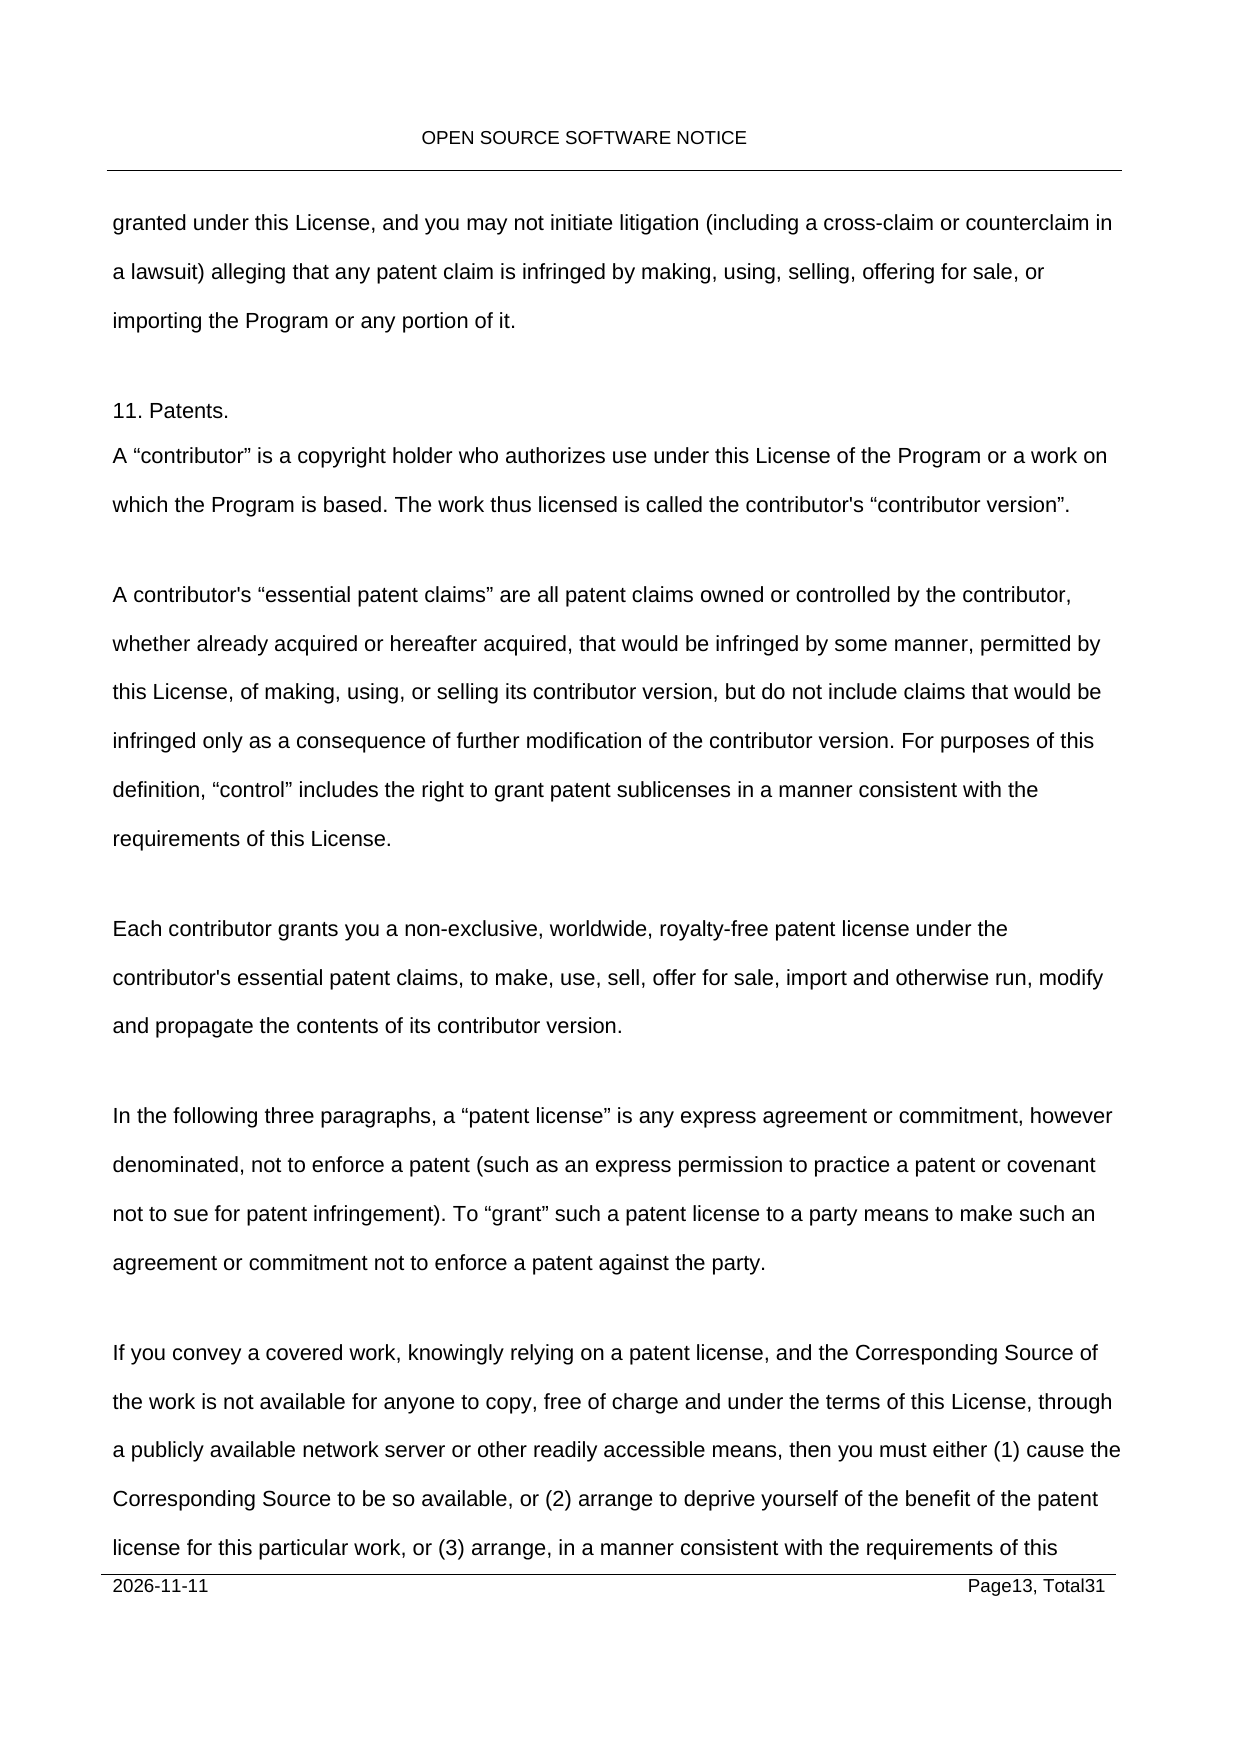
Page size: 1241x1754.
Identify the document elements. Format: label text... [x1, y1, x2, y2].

text Each contributor grants you a non-exclusive, worldwide, royalty-free patent license under the contributor's essential patent claims, to make, use, sell, offer for sale, import and otherwise run, modify and propagate the contents of its contributor version. [112, 912, 1128, 1042]
text A “contributor” is a copyright holder who authorizes use under this License of the Program or a work on which the Program is based. The work thus licensed is called the contributor's “contributor version”. [112, 439, 1128, 520]
text A contributor's “essential patent claims” are all patent claims owned or controlled by the contributor, whether already acquired or hereafter acquired, that would be infringed by some manner, permitted by this License, of making, using, or selling its contributor version, but do not include claims that would be infringed only as a consequence of further modification of the contributor version. For purposes of this definition, “control” includes the right to grant patent sublicenses in a manner consistent with the requirements of this License. [112, 578, 1128, 854]
text In the following three paragraphs, a “patent license” is any express agreement or commitment, however denominated, not to enforce a patent (such as an express permission to practice a patent or covenant not to sue for patent infringement). To “grant” such a patent license to a party means to make such an agreement or commitment not to enforce a patent against the party. [112, 1100, 1128, 1278]
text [112, 206, 1128, 336]
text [112, 1336, 1128, 1564]
text 11. Patents. [112, 394, 1128, 427]
